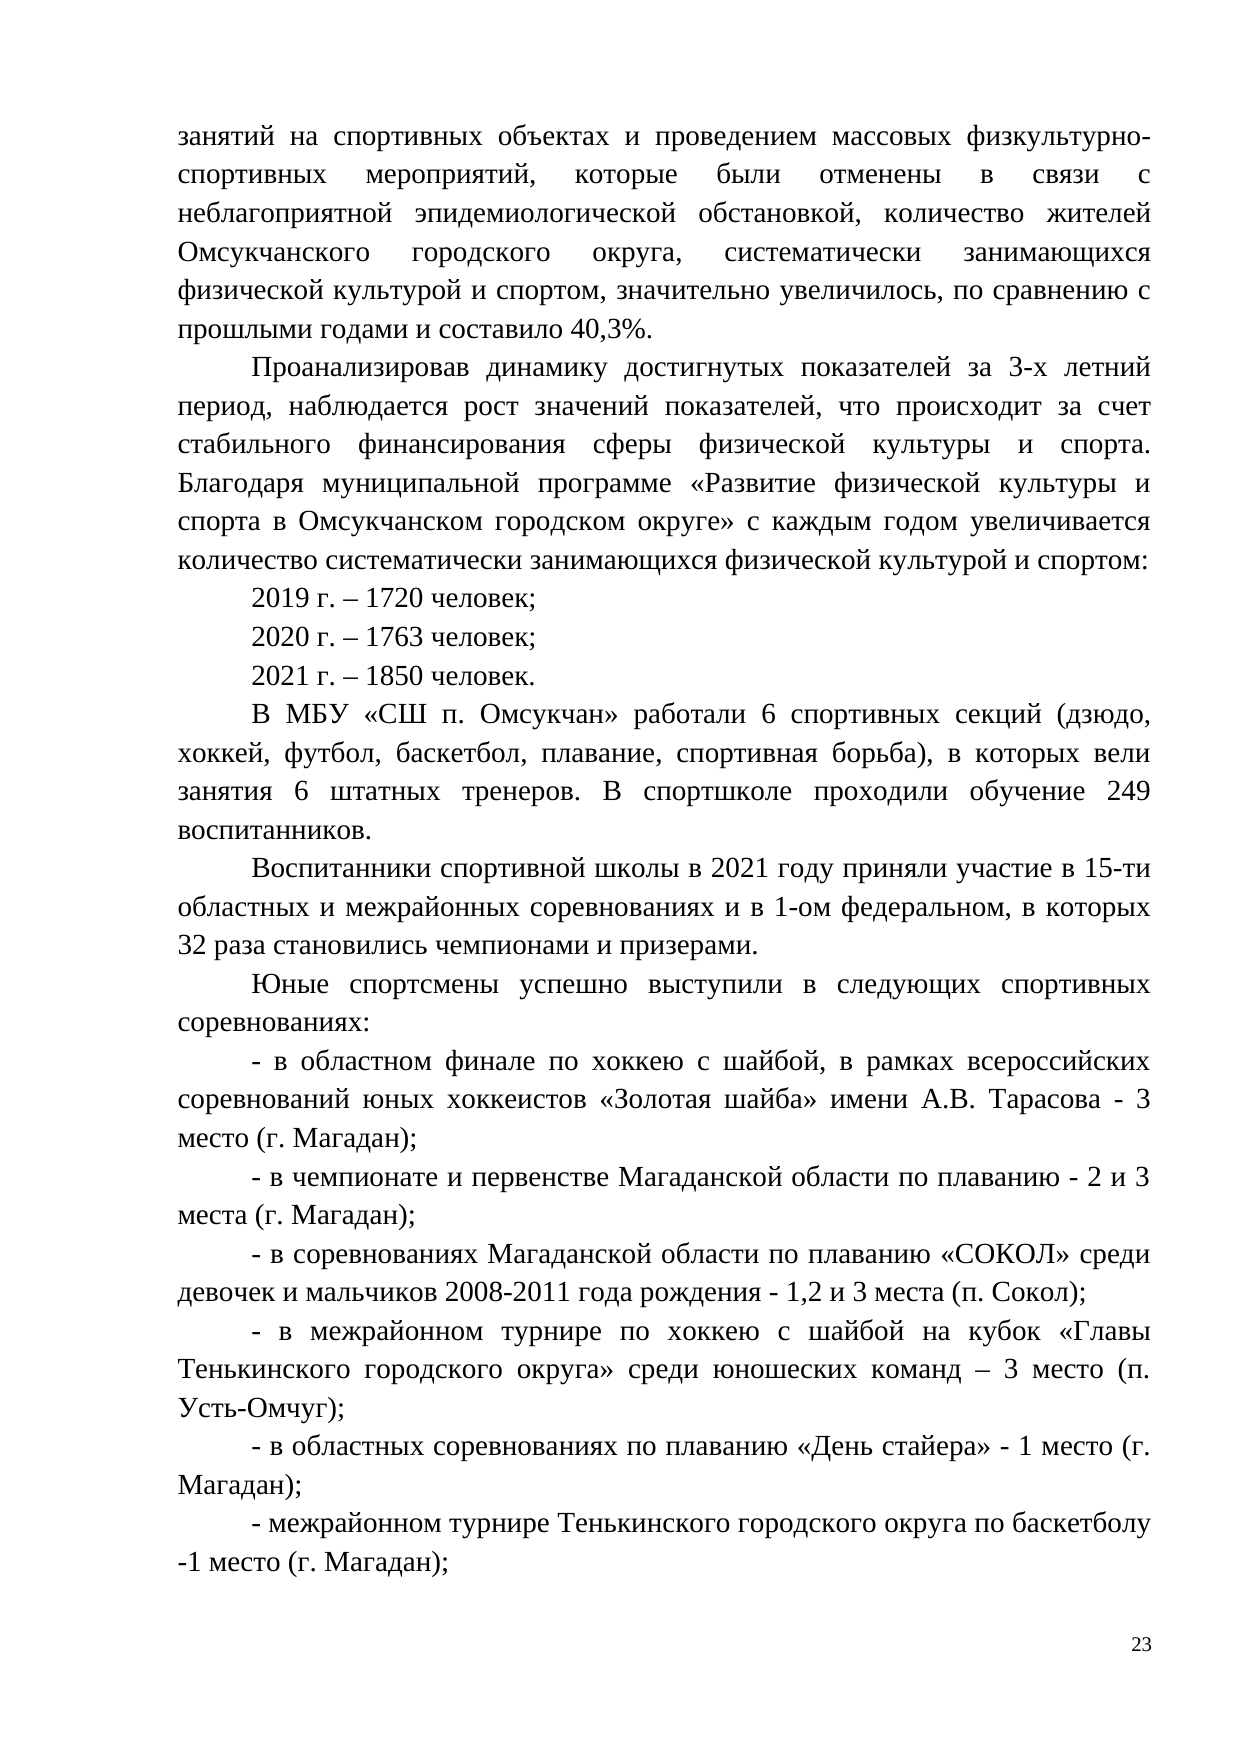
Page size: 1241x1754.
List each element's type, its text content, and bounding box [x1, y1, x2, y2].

text Проанализировав динамику достигнутых показателей за 3-х летний период, наблюдается рост значений показателей, что происходит за счет стабильного финансирования сферы физической культуры и спорта. Благодаря муниципальной программе «Развитие физической культуры и спорта в Омсукчанском городском округе» с каждым годом увеличивается количество систематически занимающихся физической культурой и спортом: [177, 349, 1152, 576]
text - межрайонном турнире Тенькинского городского округа по баскетболу -1 место (г. Магадан); [177, 1506, 1152, 1578]
text 2020 г. – 1763 человек; [177, 619, 1152, 653]
text - в областном финале по хоккею с шайбой, в рамках всероссийских соревнований юных хоккеистов «Золотая шайба» имени А.В. Тарасова - 3 место (г. Магадан); [177, 1043, 1152, 1154]
text В МБУ «СШ п. Омсукчан» работали 6 спортивных секций (дзюдо, хоккей, футбол, баскетбол, плавание, спортивная борьба), в которых вели занятия 6 штатных тренеров. В спортшколе проходили обучение 249 воспитанников. [177, 696, 1152, 845]
text Воспитанники спортивной школы в 2021 году приняли участие в 15-ти областных и межрайонных соревнованиях и в 1-ом федеральном, в которых 32 раза становились чемпионами и призерами. [177, 850, 1152, 961]
text 2019 г. – 1720 человек; [177, 581, 1152, 614]
text - в чемпионате и первенстве Магаданской области по плаванию - 2 и 3 места (г. Магадан); [177, 1159, 1152, 1231]
text - в соревнованиях Магаданской области по плаванию «СОКОЛ» среди девочек и мальчиков 2008-2011 года рождения - 1,2 и 3 места (п. Сокол); [177, 1236, 1152, 1308]
text - в областных соревнованиях по плаванию «День стайера» - 1 место (г. Магадан); [177, 1428, 1152, 1501]
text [177, 118, 1152, 344]
text 2021 г. – 1850 человек. [177, 658, 1152, 691]
text Юные спортсмены успешно выступили в следующих спортивных соревнованиях: [177, 966, 1152, 1038]
text - в межрайонном турнире по хоккею с шайбой на кубок «Главы Тенькинского городского округа» среди юношеских команд – 3 место (п. Усть-Омчуг); [177, 1313, 1152, 1423]
